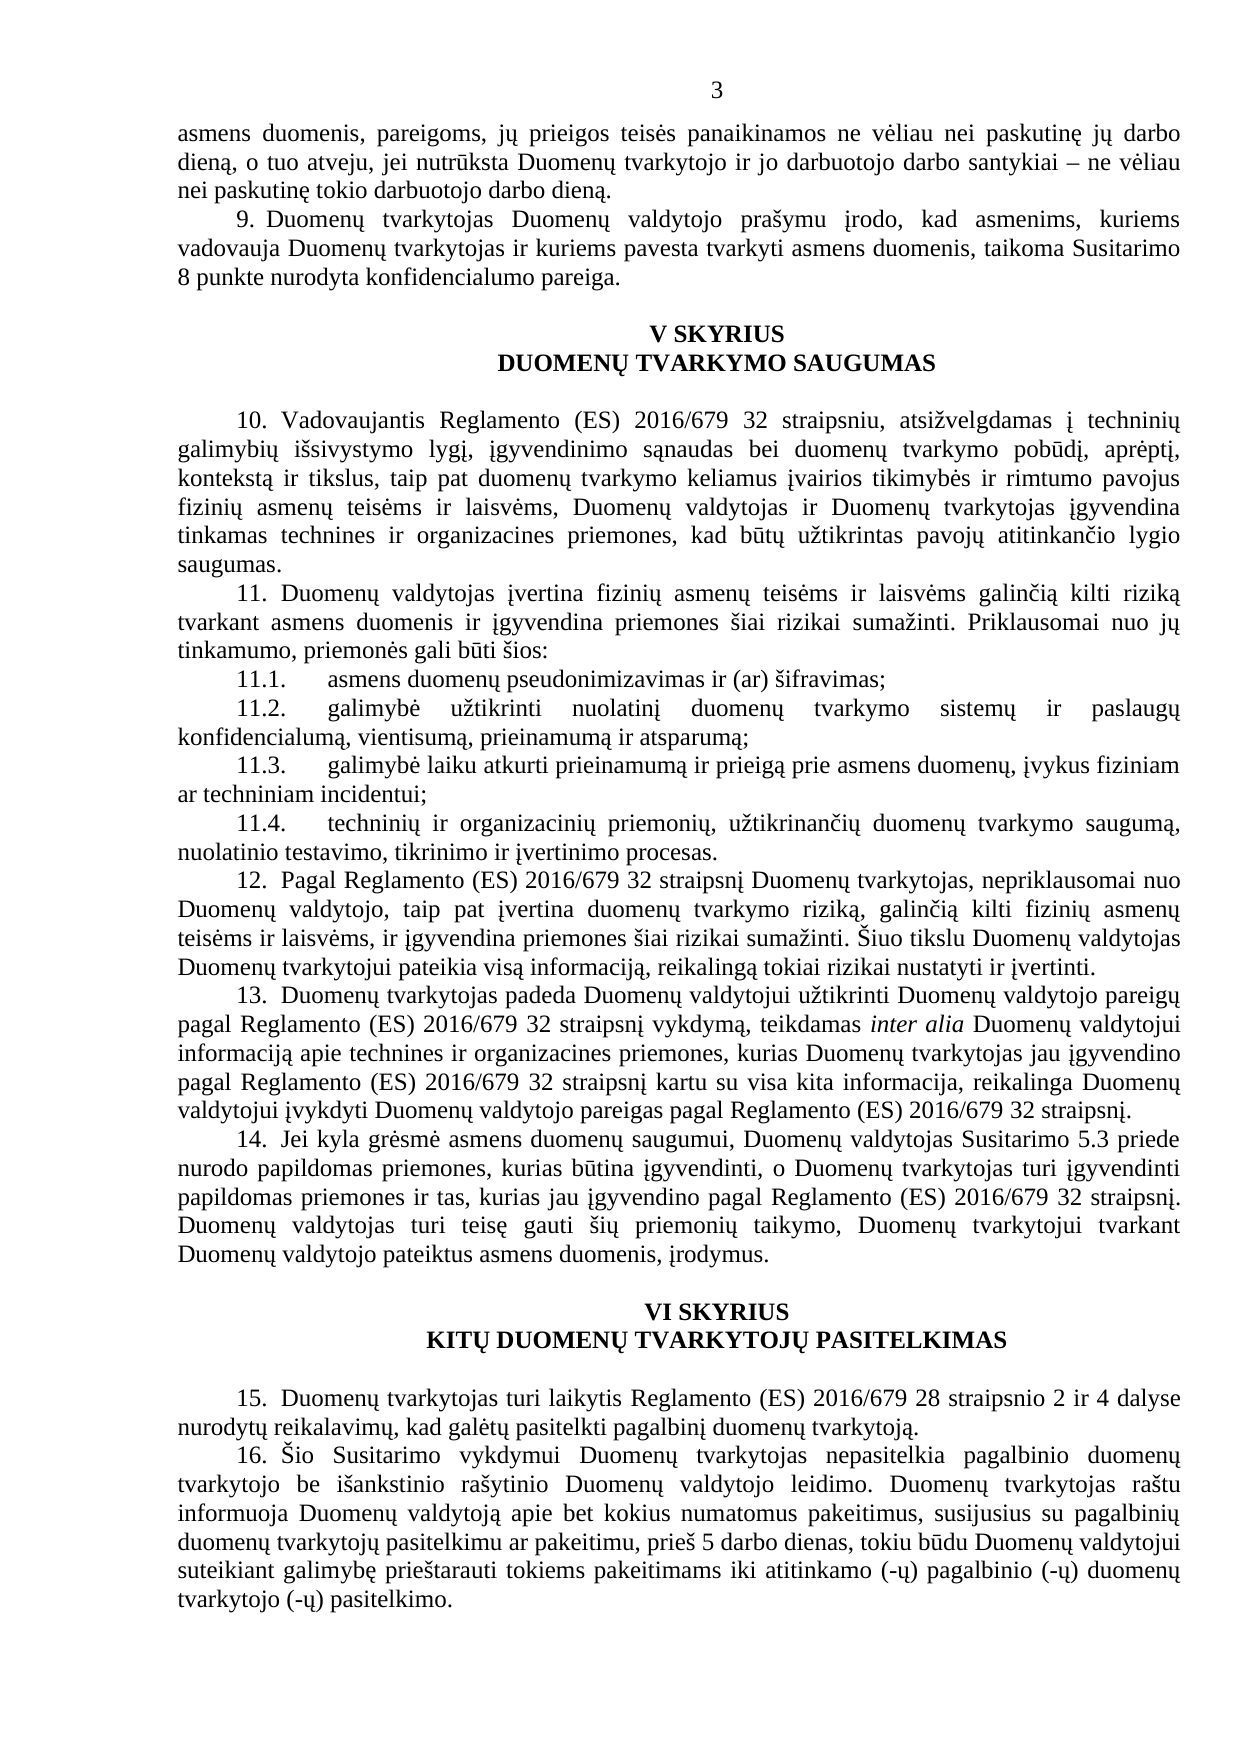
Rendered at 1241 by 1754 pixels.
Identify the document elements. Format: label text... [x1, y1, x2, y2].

list asmens duomenų pseudonimizavimas ir (ar) šifravimas; [177, 664, 1181, 693]
list Pagal Reglamento (ES) 2016/679 32 straipsnį Duomenų tvarkytojas, nepriklausomai nuo Duomenų valdytojo, taip pat įvertina duomenų tvarkymo riziką, galinčią kilti fizinių asmenų teisėms ir laisvėms, ir įgyvendina priemones šiai rizikai sumažinti. Šiuo tikslu Duomenų valdytojas Duomenų tvarkytojui pateikia visą informaciją, reikalingą tokiai rizikai nustatyti ir įvertinti. [177, 866, 1181, 981]
list Šio Susitarimo vykdymui Duomenų tvarkytojas nepasitelkia pagalbinio duomenų tvarkytojo be išankstinio rašytinio Duomenų valdytojo leidimo. Duomenų tvarkytojas raštu informuoja Duomenų valdytoją apie bet kokius numatomus pakeitimus, susijusius su pagalbinių duomenų tvarkytojų pasitelkimu ar pakeitimu, prieš 5 darbo dienas, tokiu būdu Duomenų valdytojui suteikiant galimybę prieštarauti tokiems pakeitimams iki atitinkamo (-ų) pagalbinio (-ų) duomenų tvarkytojo (-ų) pasitelkimo. [177, 1441, 1181, 1613]
list Duomenų tvarkytojas Duomenų valdytojo prašymu įrodo, kad asmenims, kuriems vadovauja Duomenų tvarkytojas ir kuriems pavesta tvarkyti asmens duomenis, taikoma Susitarimo 8 punkte nurodyta konfidencialumo pareiga. [177, 204, 1181, 291]
list DUOMENŲ TVARKYMO SAUGUMAS [177, 348, 1181, 377]
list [177, 118, 1181, 204]
list galimybė laiku atkurti prieinamumą ir prieigą prie asmens duomenų, įvykus fiziniam ar techniniam incidentui; [177, 751, 1181, 808]
list Duomenų tvarkytojas turi laikytis Reglamento (ES) 2016/679 28 straipsnio 2 ir 4 dalyse nurodytų reikalavimų, kad galėtų pasitelkti pagalbinį duomenų tvarkytoją. [177, 1383, 1181, 1441]
list techninių ir organizacinių priemonių, užtikrinančių duomenų tvarkymo saugumą, nuolatinio testavimo, tikrinimo ir įvertinimo procesas. [177, 808, 1181, 866]
list Vadovaujantis Reglamento (ES) 2016/679 32 straipsniu, atsižvelgdamas į techninių galimybių išsivystymo lygį, įgyvendinimo sąnaudas bei duomenų tvarkymo pobūdį, aprėptį, kontekstą ir tikslus, taip pat duomenų tvarkymo keliamus įvairios tikimybės ir rimtumo pavojus fizinių asmenų teisėms ir laisvėms, Duomenų valdytojas ir Duomenų tvarkytojas įgyvendina tinkamas technines ir organizacines priemones, kad būtų užtikrintas pavojų atitinkančio lygio saugumas. [177, 406, 1181, 578]
list KITŲ DUOMENŲ TVARKYTOJŲ PASITELKIMAS [177, 1326, 1181, 1354]
list Duomenų tvarkytojas padeda Duomenų valdytojui užtikrinti Duomenų valdytojo pareigų pagal Reglamento (ES) 2016/679 32 straipsnį vykdymą, teikdamas inter alia Duomenų valdytojui informaciją apie technines ir organizacines priemones, kurias Duomenų tvarkytojas jau įgyvendino pagal Reglamento (ES) 2016/679 32 straipsnį kartu su visa kita informacija, reikalinga Duomenų valdytojui įvykdyti Duomenų valdytojo pareigas pagal Reglamento (ES) 2016/679 32 straipsnį. [177, 981, 1181, 1124]
list Jei kyla grėsmė asmens duomenų saugumui, Duomenų valdytojas Susitarimo 5.3 priede nurodo papildomas priemones, kurias būtina įgyvendinti, o Duomenų tvarkytojas turi įgyvendinti papildomas priemones ir tas, kurias jau įgyvendino pagal Reglamento (ES) 2016/679 32 straipsnį. Duomenų valdytojas turi teisę gauti šių priemonių taikymo, Duomenų tvarkytojui tvarkant Duomenų valdytojo pateiktus asmens duomenis, įrodymus. [177, 1124, 1181, 1268]
list VI SKYRIUS [177, 1297, 1181, 1326]
list Duomenų valdytojas įvertina fizinių asmenų teisėms ir laisvėms galinčią kilti riziką tvarkant asmens duomenis ir įgyvendina priemones šiai rizikai sumažinti. Priklausomai nuo jų tinkamumo, priemonės gali būti šios: [177, 578, 1181, 664]
list galimybė užtikrinti nuolatinį duomenų tvarkymo sistemų ir paslaugų konfidencialumą, vientisumą, prieinamumą ir atsparumą; [177, 693, 1181, 751]
list V SKYRIUS [177, 319, 1181, 348]
